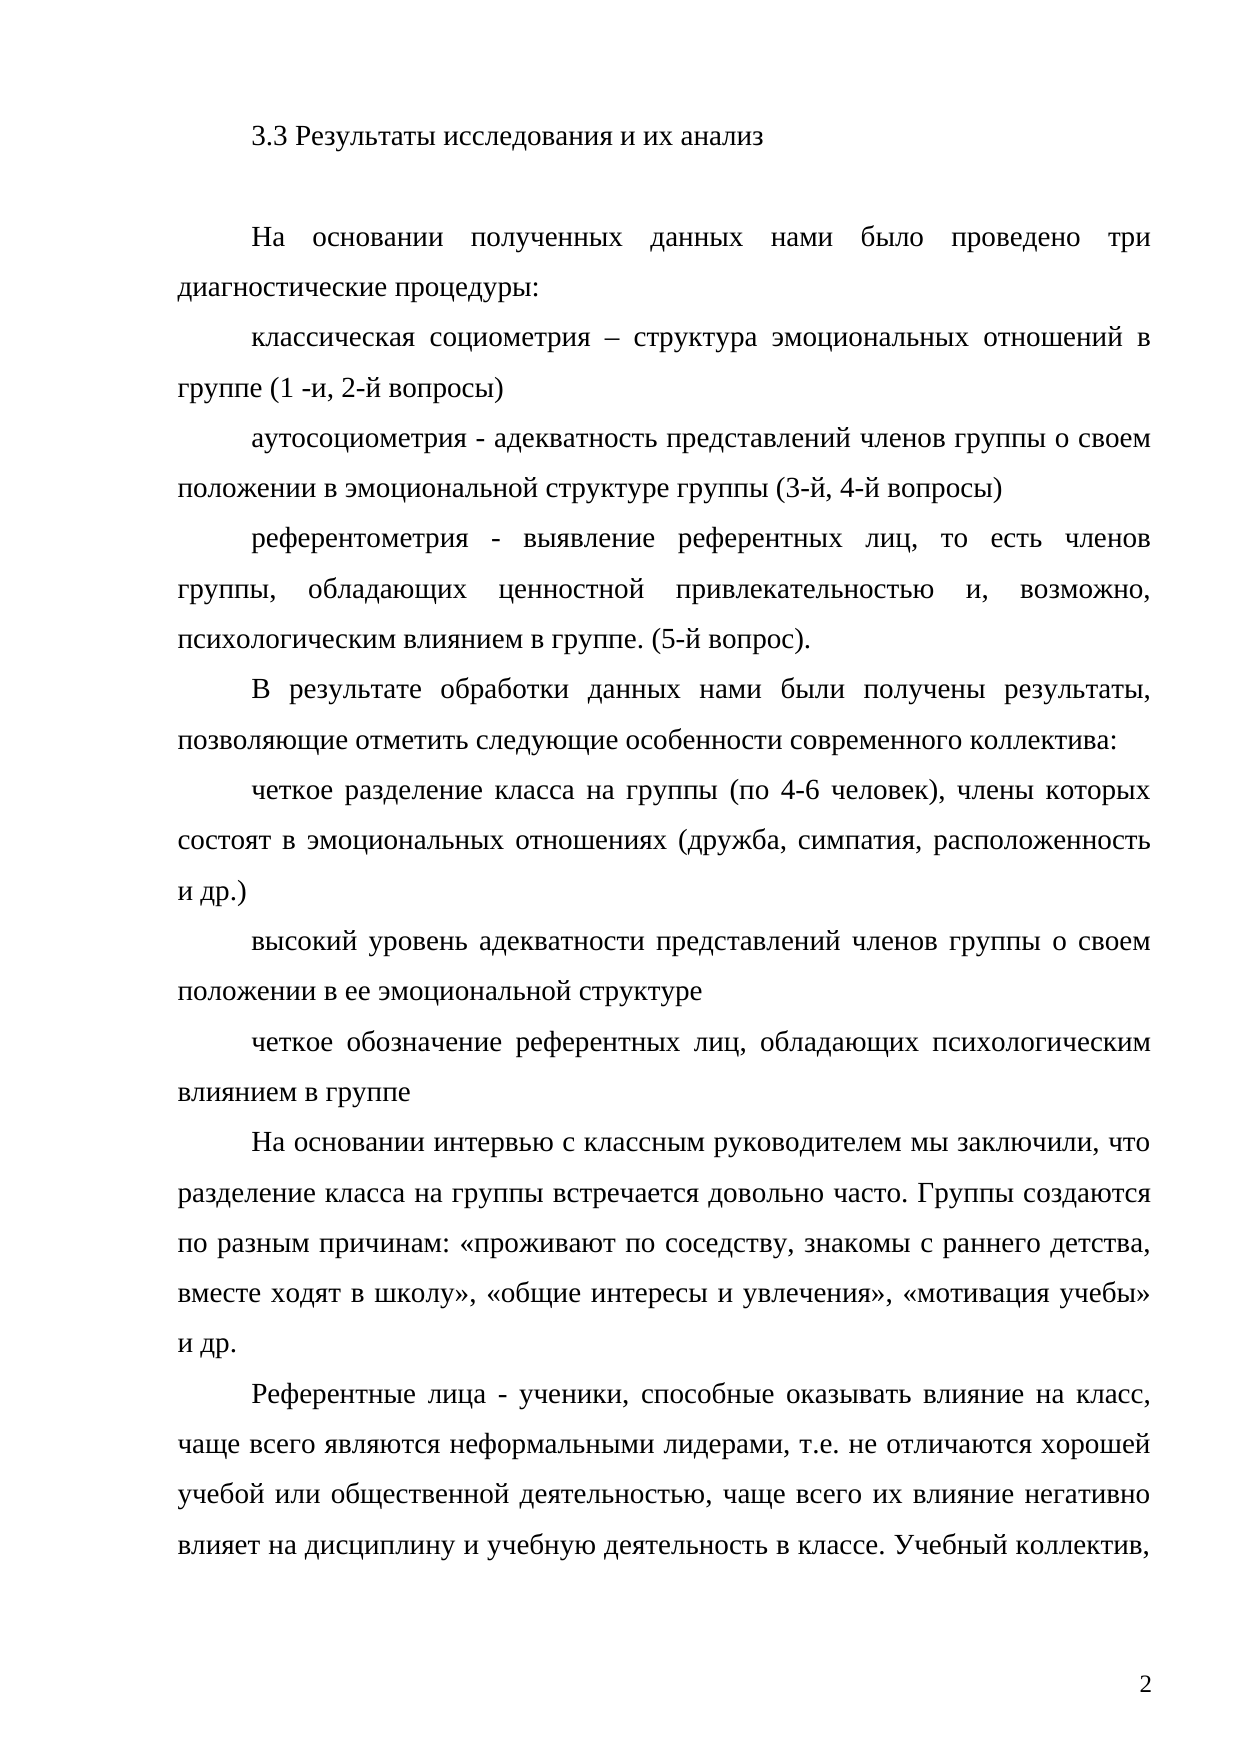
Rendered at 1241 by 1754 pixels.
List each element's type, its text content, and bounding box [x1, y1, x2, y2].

text классическая социометрия – структура эмоциональных отношений в группе (1 -и, 2-й вопросы) [177, 319, 1152, 403]
text четкое обозначение референтных лиц, обладающих психологическим влиянием в группе [177, 1024, 1152, 1108]
text На основании интервью с классным руководителем мы заключили, что разделение класса на группы встречается довольно часто. Группы создаются по разным причинам: «проживают по соседству, знакомы с раннего детства, вместе ходят в школу», «общие интересы и увлечения», «мотивация учебы» и др. [177, 1124, 1152, 1359]
text В результате обработки данных нами были получены результаты, позволяющие отметить следующие особенности современного коллектива: [177, 672, 1152, 755]
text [177, 1376, 1152, 1560]
text высокий уровень адекватности представлений членов группы о своем положении в ее эмоциональной структуре [177, 923, 1152, 1007]
text аутосоциометрия - адекватность представлений членов группы о своем положении в эмоциональной структуре группы (3-й, 4-й вопросы) [177, 420, 1152, 504]
text референтометрия - выявление референтных лиц, то есть членов группы, обладающих ценностной привлекательностью и, возможно, психологическим влиянием в группе. (5-й вопрос). [177, 521, 1152, 655]
text На основании полученных данных нами было проведено три диагностические процедуры: [177, 219, 1152, 303]
text 3.3 Результаты исследования и их анализ [177, 118, 1152, 152]
text четкое разделение класса на группы (по 4-6 человек), члены которых состоят в эмоциональных отношениях (дружба, симпатия, расположенность и др.) [177, 772, 1152, 906]
